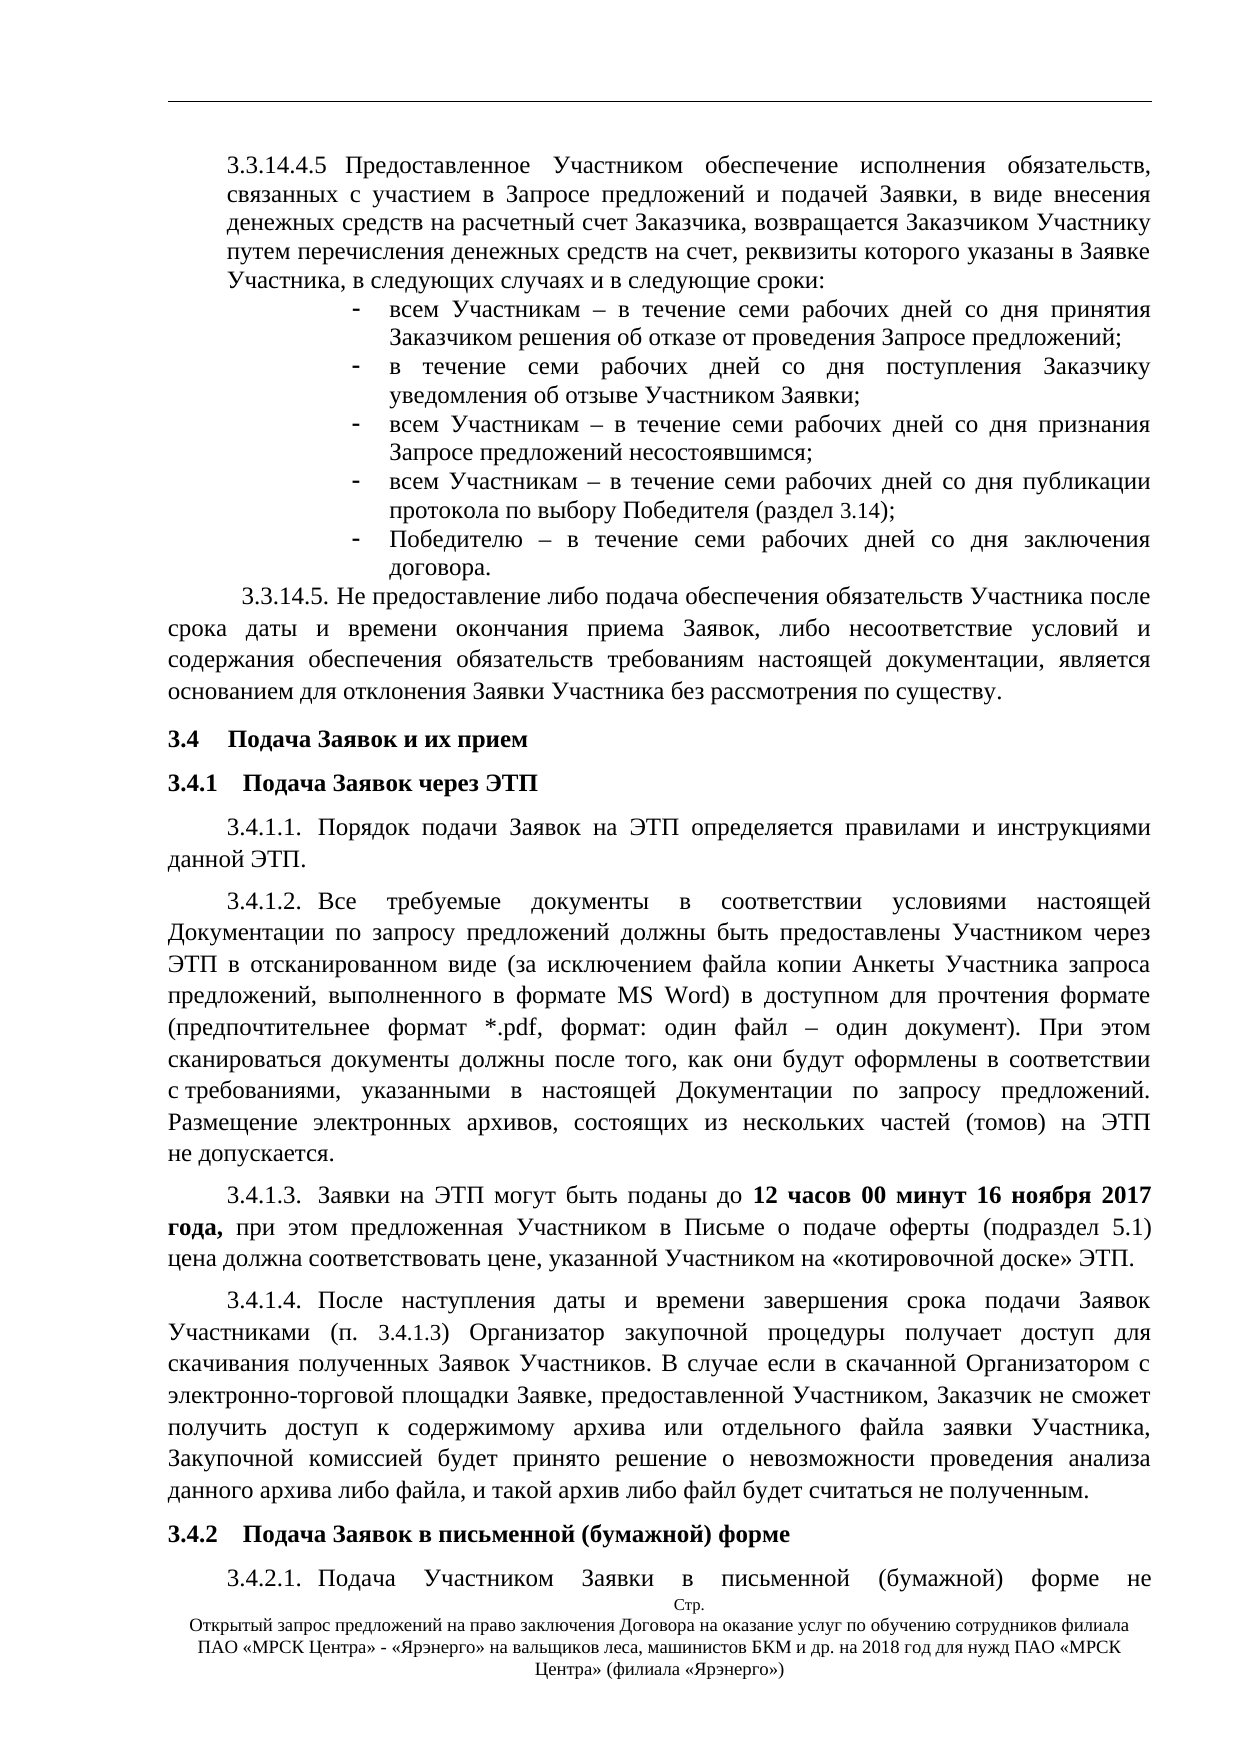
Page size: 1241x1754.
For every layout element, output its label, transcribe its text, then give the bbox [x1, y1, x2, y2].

list всем Участникам – в течение семи рабочих дней со дня признания Запросе предложений несостоявшимся; [352, 409, 1152, 466]
list всем Участникам – в течение семи рабочих дней со дня принятия Заказчиком решения об отказе от проведения Запросе предложений; [352, 294, 1152, 351]
list Все требуемые документы в соответствии условиями настоящей Документации по запросу предложений должны быть предоставлены Участником через ЭТП в отсканированном виде (за исключением файла копии Анкеты Участника запроса предложений, выполненного в формате MS Word) в доступном для прочтения формате (предпочтительнее формат *.pdf, формат: один файл – один документ). При этом сканироваться документы должны после того, как они будут оформлены в соответствии с требованиями, указанными в настоящей Документации по запросу предложений. Размещение электронных архивов, состоящих из нескольких частей (томов) на ЭТП не допускается. [168, 886, 1152, 1167]
list Предоставленное Участником обеспечение исполнения обязательств, связанных с участием в Запросе предложений и подачей Заявки, в виде внесения денежных средств на расчетный счет Заказчика, возвращается Заказчиком Участнику путем перечисления денежных средств на счет, реквизиты которого указаны в Заявке Участника, в следующих случаях и в следующие сроки: [227, 150, 1152, 294]
list Заявки на ЭТП могут быть поданы до 12 часов 00 минут 16 ноября 2017 года, при этом предложенная Участником в Письме о подаче оферты (подраздел 5.1) цена должна соответствовать цене, указанной Участником на «котировочной доске» ЭТП. [168, 1180, 1152, 1272]
subtitle Подача Заявок в письменной (бумажной) форме [168, 1519, 1152, 1548]
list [168, 1563, 1152, 1592]
list После наступления даты и времени завершения срока подачи Заявок Участниками (п. 3.4.1.3) Организатор закупочной процедуры получает доступ для скачивания полученных Заявок Участников. В случае если в скачанной Организатором с электронно-торговой площадки Заявке, предоставленной Участником, Заказчик не сможет получить доступ к содержимому архива или отдельного файла заявки Участника, Закупочной комиссией будет принято решение о невозможности проведения анализа данного архива либо файла, и такой архив либо файл будет считаться не полученным. [168, 1285, 1152, 1503]
list всем Участникам – в течение семи рабочих дней со дня публикации протокола по выбору Победителя (раздел 3.14); [352, 466, 1152, 524]
list Не предоставление либо подача обеспечения обязательств Участника после срока даты и времени окончания приема Заявок, либо несоответствие условий и содержания обеспечения обязательств требованиям настоящей документации, является основанием для отклонения Заявки Участника без рассмотрения по существу. [168, 581, 1152, 705]
list Победителю – в течение семи рабочих дней со дня заключения договора. [352, 524, 1152, 581]
subtitle Подача Заявок через ЭТП [168, 768, 1152, 797]
list Порядок подачи Заявок на ЭТП определяется правилами и инструкциями данной ЭТП. [168, 812, 1152, 873]
subtitle Подача Заявок и их прием [168, 724, 1152, 753]
list в течение семи рабочих дней со дня поступления Заказчику уведомления об отзыве Участником Заявки; [352, 351, 1152, 409]
